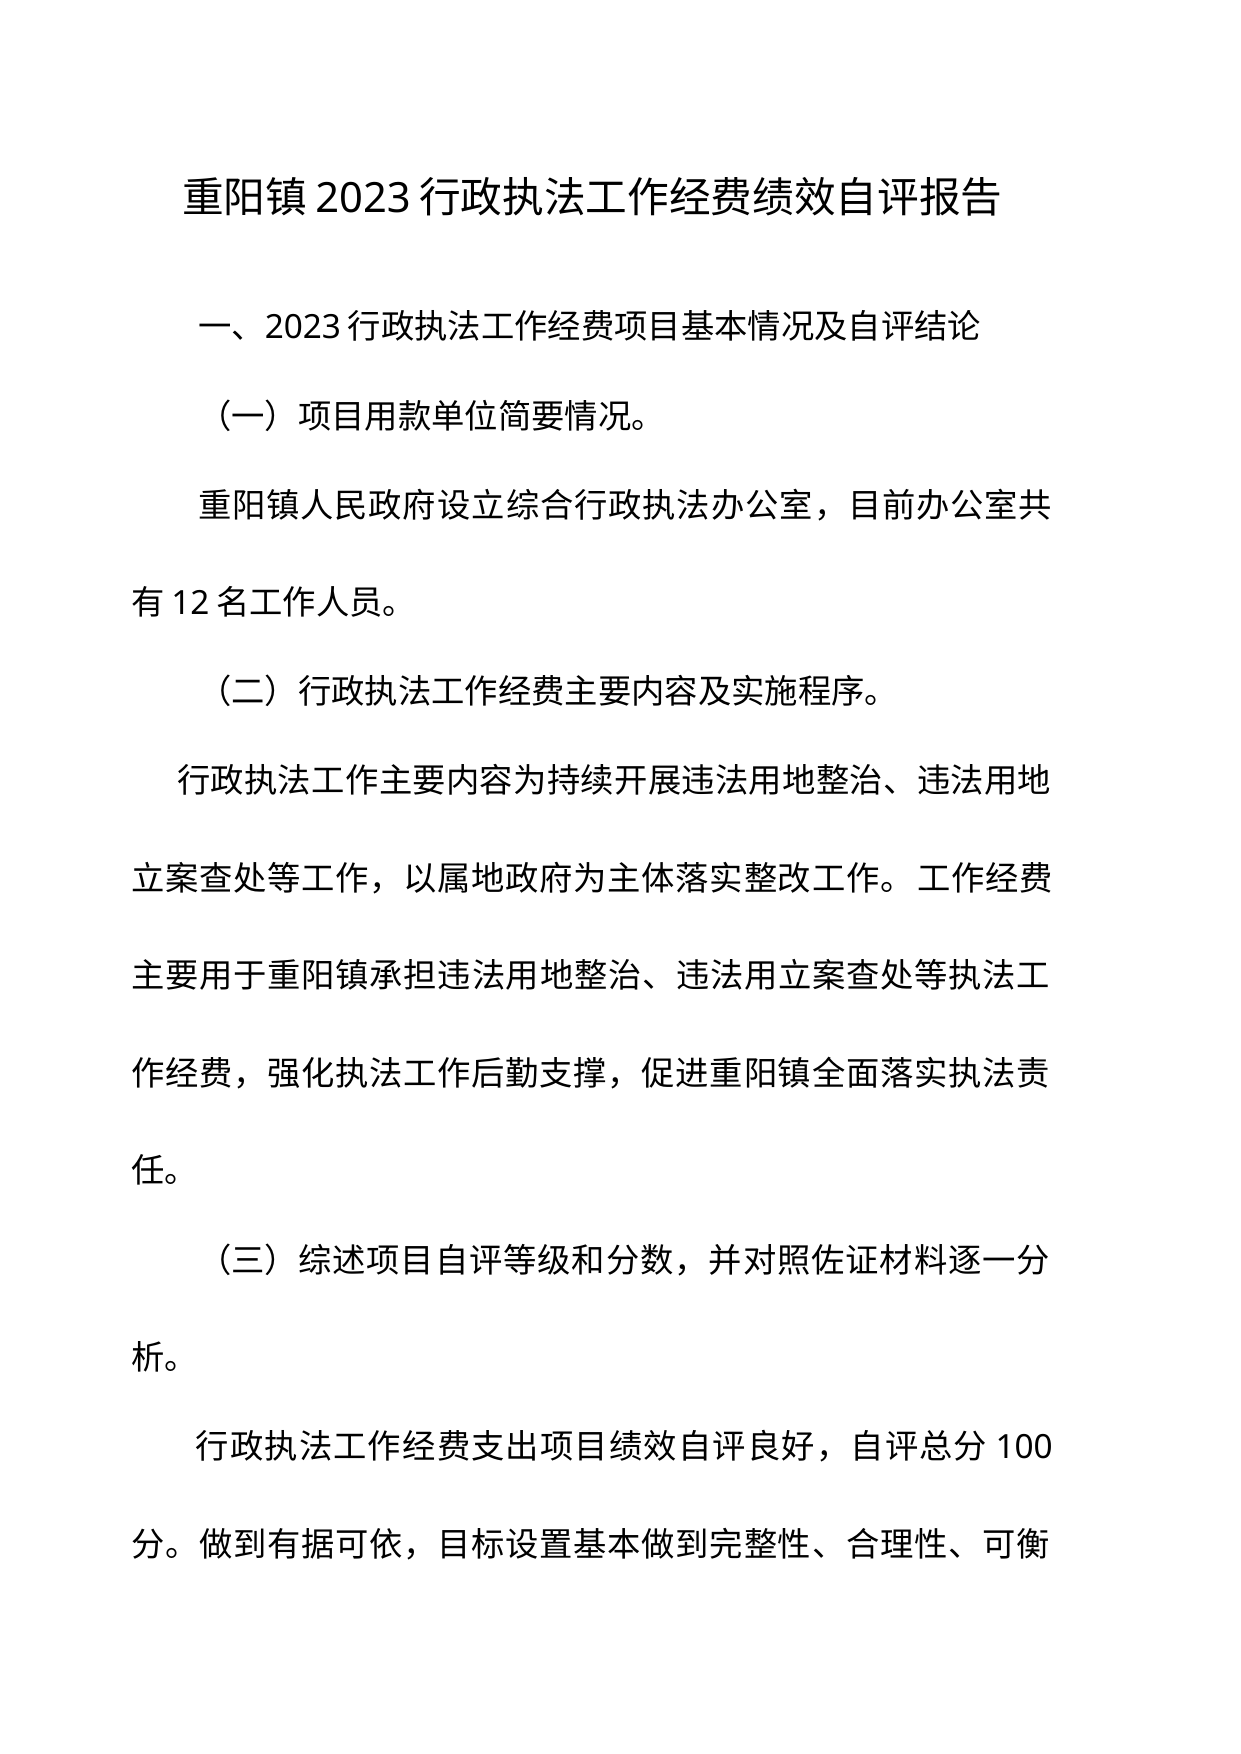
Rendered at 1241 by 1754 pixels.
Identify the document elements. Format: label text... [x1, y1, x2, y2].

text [131, 1412, 1053, 1574]
text 一、2023行政执法工作经费项目基本情况及自评结论 [131, 292, 1053, 357]
text 重阳镇人民政府设立综合行政执法办公室，目前办公室共有12名工作人员。 [131, 470, 1053, 633]
text 重阳镇2023行政执法工作经费绩效自评报告 [131, 162, 1053, 227]
text （一）项目用款单位简要情况。 [131, 381, 1053, 446]
list 综述项目自评等级和分数，并对照佐证材料逐一分析。 [131, 1225, 1053, 1387]
list 行政执法工作经费主要内容及实施程序。 [131, 657, 1053, 722]
text 行政执法工作主要内容为持续开展违法用地整治、违法用地立案查处等工作，以属地政府为主体落实整改工作。工作经费主要用于重阳镇承担违法用地整治、违法用立案查处等执法工作经费，强化执法工作后勤支撑，促进重阳镇全面落实执法责任。 [131, 746, 1053, 1201]
